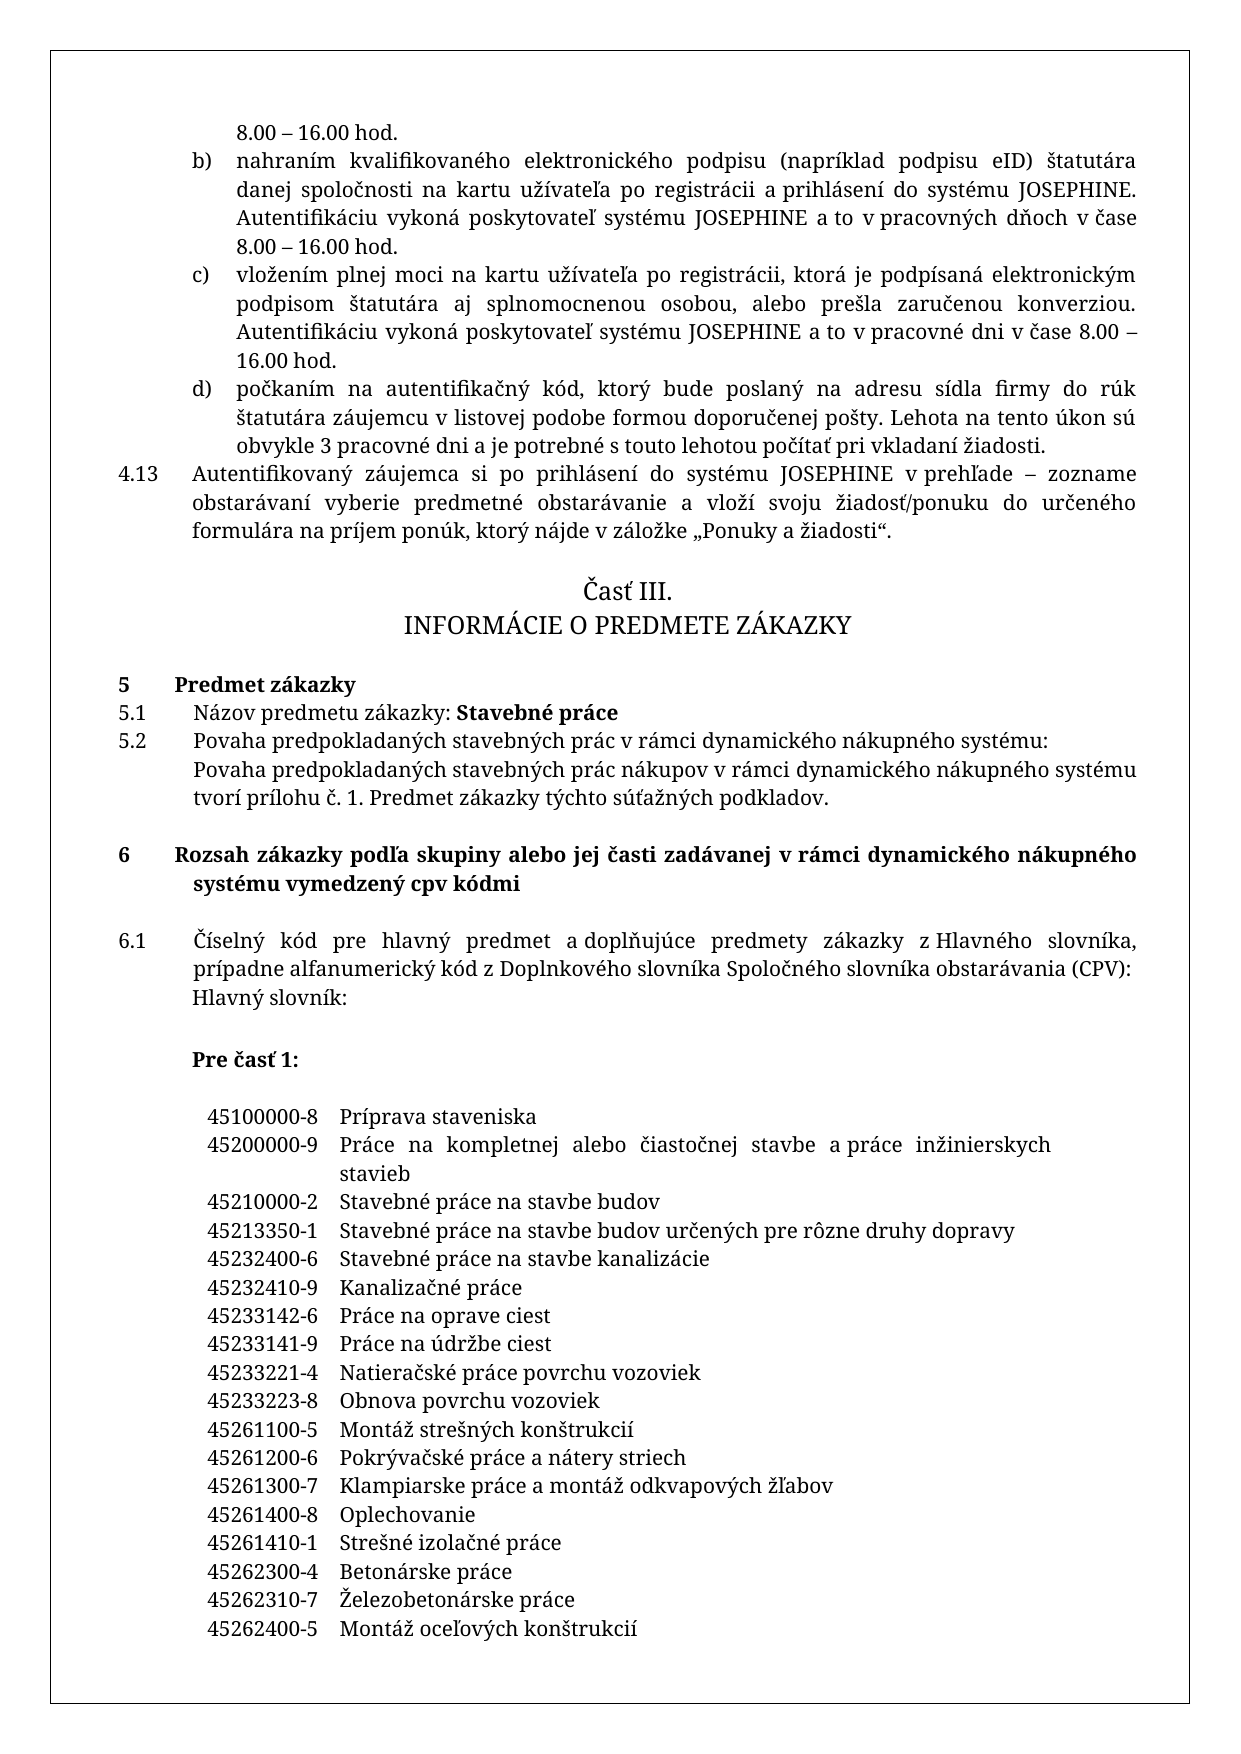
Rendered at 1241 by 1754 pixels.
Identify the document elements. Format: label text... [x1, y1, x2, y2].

table_cell 45261410-1 [200, 1529, 332, 1557]
table_cell 45261400-8 [200, 1500, 332, 1528]
text c) vložením plnej moci na kartu užívateľa po registrácii, ktorá je podpísaná elektronickým podpisom štatutára aj splnomocnenou osobou, alebo prešla zaručenou konverziou. Autentifikáciu vykoná poskytovateľ systému JOSEPHINE a to v pracovné dni v čase 8.00 – 16.00 hod. [192, 260, 1137, 374]
text Hlavný slovník: [192, 983, 1137, 1011]
table_cell 45261100-5 [200, 1415, 332, 1443]
table_cell Oplechovanie [332, 1500, 1058, 1528]
table_cell Železobetonárske práce [332, 1585, 1058, 1614]
table_cell 45262310-7 [200, 1585, 332, 1614]
table_cell 45200000-9 [200, 1130, 332, 1187]
list Autentifikovaný záujemca si po prihlásení do systému JOSEPHINE v prehľade – zozname obstarávaní vyberie predmetné obstarávanie a vloží svoju žiadosť/ponuku do určeného formulára na príjem ponúk, ktorý nájde v záložke „Ponuky a žiadosti“. [118, 459, 1137, 545]
table_cell 45262400-5 [200, 1614, 332, 1642]
table_cell Kanalizačné práce [332, 1273, 1058, 1301]
list Povaha predpokladaných stavebných prác v rámci dynamického nákupného systému: [118, 727, 1137, 755]
table_cell 45233223-8 [200, 1386, 332, 1415]
table_cell 45232400-6 [200, 1244, 332, 1273]
table_cell 45213350-1 [200, 1216, 332, 1244]
text b) nahraním kvalifikovaného elektronického podpisu (napríklad podpisu eID) štatutára danej spoločnosti na kartu užívateľa po registrácii a prihlásení do systému JOSEPHINE. Autentifikáciu vykoná poskytovateľ systému JOSEPHINE a to v pracovných dňoch v čase 8.00 – 16.00 hod. [192, 147, 1137, 260]
table_cell Obnova povrchu vozoviek [332, 1386, 1058, 1415]
table_cell Práce na kompletnej alebo čiastočnej stavbe a práce inžinierskych stavieb [332, 1130, 1058, 1187]
table_cell 45261200-6 [200, 1443, 332, 1472]
table_cell Stavebné práce na stavbe kanalizácie [332, 1244, 1058, 1273]
table_cell 45210000-2 [200, 1187, 332, 1216]
table_cell Pokrývačské práce a nátery striech [332, 1443, 1058, 1472]
table_cell 45233142-6 [200, 1301, 332, 1329]
table_cell Betonárske práce [332, 1557, 1058, 1585]
table_cell 45233141-9 [200, 1330, 332, 1358]
table_cell 45233221-4 [200, 1358, 332, 1386]
table_cell Klampiarske práce a montáž odkvapových žľabov [332, 1472, 1058, 1500]
table_cell 45261300-7 [200, 1472, 332, 1500]
list Povaha predpokladaných stavebných prác nákupov v rámci dynamického nákupného systému tvorí prílohu č. 1. Predmet zákazky týchto súťažných podkladov. [193, 755, 1137, 812]
text d) počkaním na autentifikačný kód, ktorý bude poslaný na adresu sídla firmy do rúk štatutára záujemcu v listovej podobe formou doporučenej pošty. Lehota na tento úkon sú obvykle 3 pracovné dni a je potrebné s touto lehotou počítať pri vkladaní žiadosti. [192, 374, 1137, 459]
list Názov predmetu zákazky: Stavebné práce [118, 698, 1137, 727]
table_cell Stavebné práce na stavbe budov určených pre rôzne druhy dopravy [332, 1216, 1058, 1244]
table_cell Montáž strešných konštrukcií [332, 1415, 1058, 1443]
text Časť III. [118, 573, 1137, 607]
subtitle Rozsah zákazky podľa skupiny alebo jej časti zadávanej v rámci dynamického nákupného systému vymedzený cpv kódmi [118, 840, 1137, 897]
table_cell Montáž oceľových konštrukcií [332, 1614, 1058, 1642]
table_header Príprava staveniska [332, 1102, 1058, 1130]
table_cell Strešné izolačné práce [332, 1529, 1058, 1557]
subtitle Predmet zákazky [118, 670, 1137, 698]
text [192, 118, 1137, 147]
table_cell 45262300-4 [200, 1557, 332, 1585]
table_cell Stavebné práce na stavbe budov [332, 1187, 1058, 1216]
table_cell Práce na údržbe ciest [332, 1330, 1058, 1358]
list Číselný kód pre hlavný predmet a doplňujúce predmety zákazky z Hlavného slovníka, prípadne alfanumerický kód z Doplnkového slovníka Spoločného slovníka obstarávania (CPV): [118, 926, 1137, 983]
subtitle INFORMÁCIE O PREDMETE ZÁKAZKY [118, 607, 1137, 641]
table_header 45100000-8 [200, 1102, 332, 1130]
table_cell 45232410-9 [200, 1273, 332, 1301]
text Pre časť 1: [177, 1045, 1137, 1073]
table_cell Práce na oprave ciest [332, 1301, 1058, 1329]
table_cell Natieračské práce povrchu vozoviek [332, 1358, 1058, 1386]
